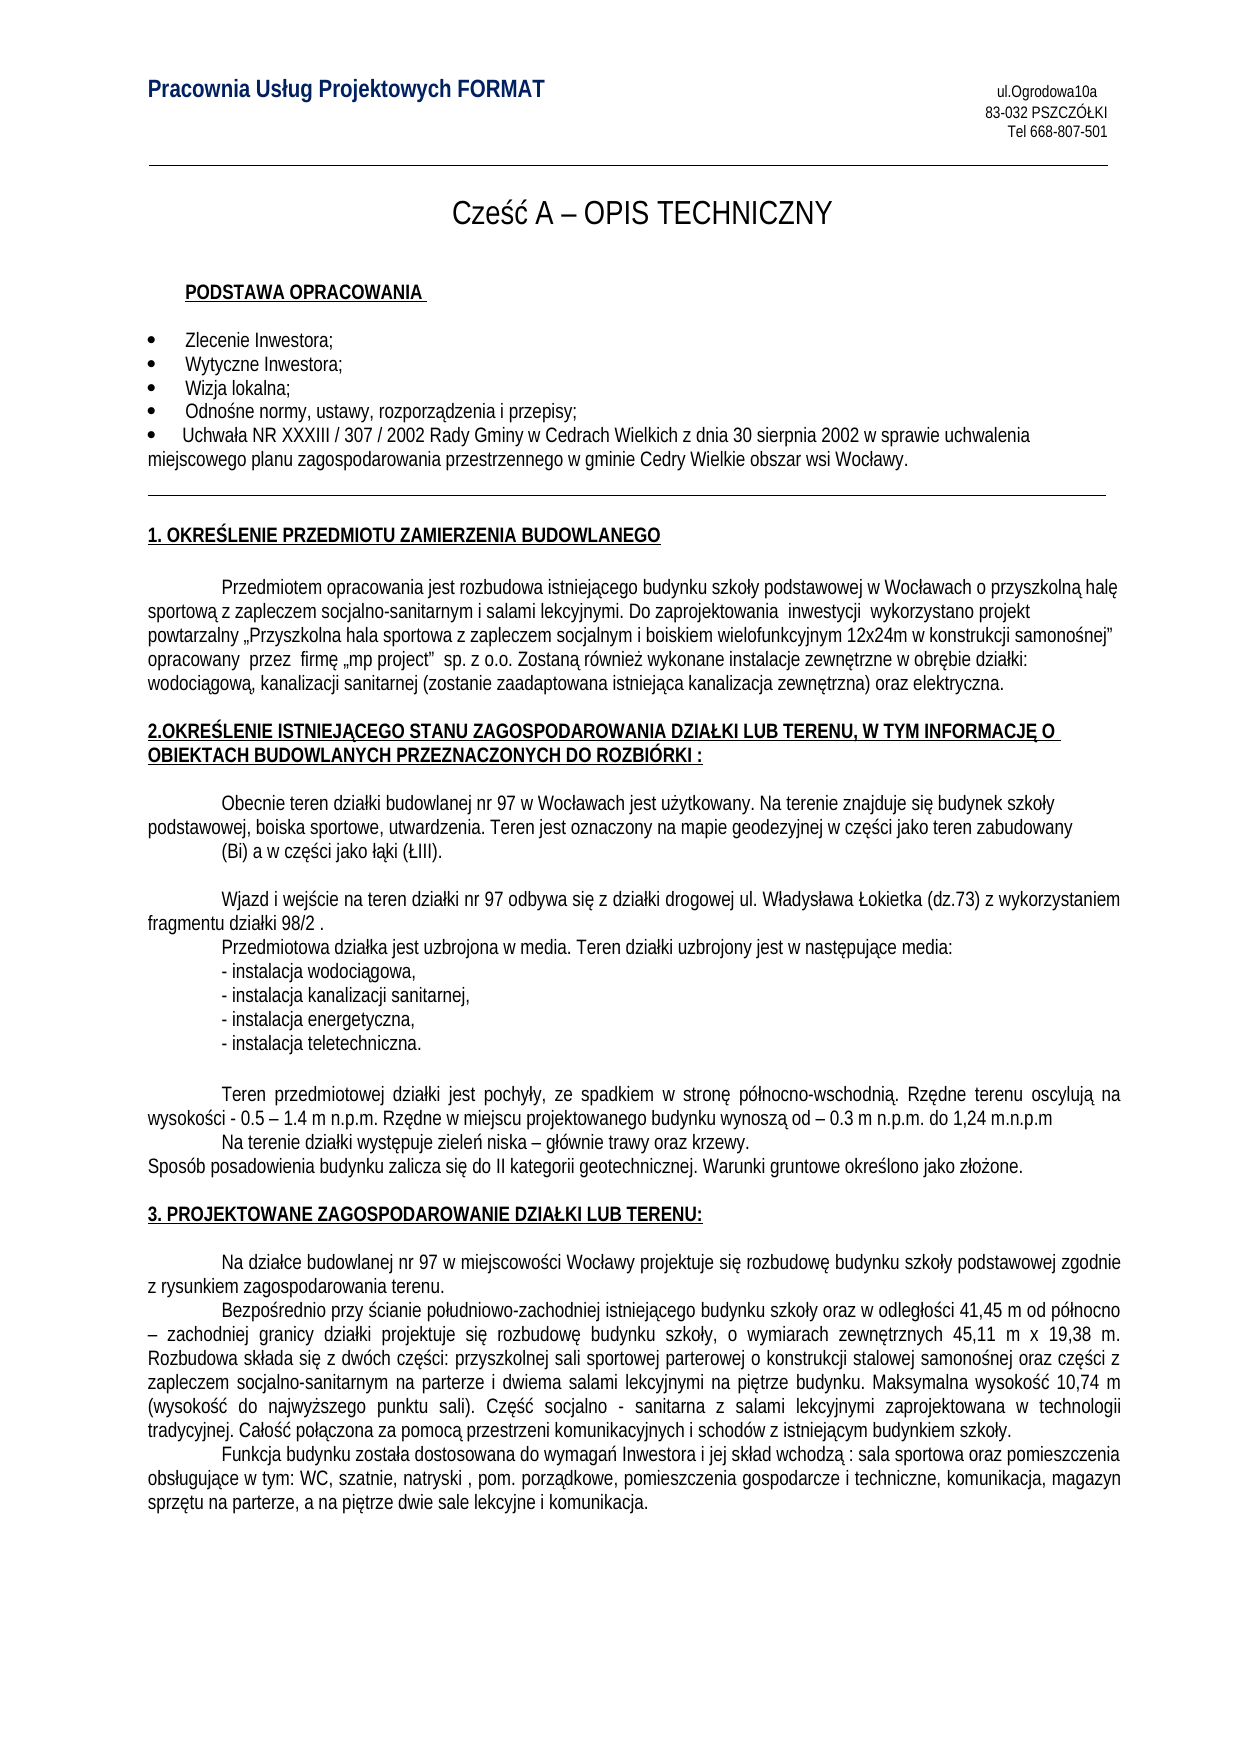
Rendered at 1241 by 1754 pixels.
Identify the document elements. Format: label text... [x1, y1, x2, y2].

text - instalacja energetyczna, [148, 1006, 1122, 1030]
text 3. PROJEKTOWANE ZAGOSPODAROWANIE DZIAŁKI LUB TERENU: [148, 1202, 1122, 1226]
list Wytyczne Inwestora; [148, 351, 1122, 375]
list Zlecenie Inwestora; [148, 327, 1122, 351]
text Cześć A – OPIS TECHNICZNY [148, 193, 1122, 232]
text Wjazd i wejście na teren działki nr 97 odbywa się z działki drogowej ul. Władysława Łokietka (dz.73) z wykorzystaniem fragmentu działki 98/2 . [148, 887, 1122, 934]
text 1. OKREŚLENIE PRZEDMIOTU ZAMIERZENIA BUDOWLANEGO [148, 523, 1122, 547]
text - instalacja wodociągowa, [148, 958, 1122, 982]
text Przedmiotowa działka jest uzbrojona w media. Teren działki uzbrojony jest w następujące media: [148, 934, 1122, 958]
text (Bi) a w części jako łąki (ŁIII). [148, 839, 1122, 863]
list PODSTAWA OPRACOWANIA [185, 279, 1122, 303]
text - instalacja kanalizacji sanitarnej, [148, 982, 1122, 1006]
text Teren przedmiotowej działki jest pochyły, ze spadkiem w stronę północno-wschodnią. Rzędne terenu oscylują na wysokości - 0.5 – 1.4 m n.p.m. Rzędne w miejscu projektowanego budynku wynoszą od – 0.3 m n.p.m. do 1,24 m.n.p.m [148, 1082, 1122, 1130]
list Uchwała NR XXXIII / 307 / 2002 Rady Gminy w Cedrach Wielkich z dnia 30 sierpnia 2002 w sprawie uchwalenia miejscowego planu zagospodarowania przestrzennego w gminie Cedry Wielkie obszar wsi Wocławy. [148, 423, 1122, 471]
text Obecnie teren działki budowlanej nr 97 w Wocławach jest użytkowany. Na terenie znajduje się budynek szkoły podstawowej, boiska sportowe, utwardzenia. Teren jest oznaczony na mapie geodezyjnej w części jako teren zabudowany [148, 791, 1122, 839]
text Na działce budowlanej nr 97 w miejscowości Wocławy projektuje się rozbudowę budynku szkoły podstawowej zgodnie z rysunkiem zagospodarowania terenu. [148, 1250, 1122, 1298]
text 2.OKREŚLENIE ISTNIEJĄCEGO STANU ZAGOSPODAROWANIA DZIAŁKI LUB TERENU, W TYM INFORMACJĘ O OBIEKTACH BUDOWLANYCH PRZEZNACZONYCH DO ROZBIÓRKI : [148, 719, 1122, 767]
text Na terenie działki występuje zieleń niska – głównie trawy oraz krzewy. [148, 1130, 1122, 1154]
list Odnośne normy, ustawy, rozporządzenia i przepisy; [148, 399, 1122, 423]
text Funkcja budynku została dostosowana do wymagań Inwestora i jej skład wchodzą : sala sportowa oraz pomieszczenia obsługujące w tym: WC, szatnie, natryski , pom. porządkowe, pomieszczenia gospodarcze i techniczne, komunikacja, magazyn sprzętu na parterze, a na piętrze dwie sale lekcyjne i komunikacja. [148, 1442, 1122, 1514]
text Przedmiotem opracowania jest rozbudowa istniejącego budynku szkoły podstawowej w Wocławach o przyszkolną halę sportową z zapleczem socjalno-sanitarnym i salami lekcyjnymi. Do zaprojektowania inwestycji wykorzystano projekt powtarzalny „Przyszkolna hala sportowa z zapleczem socjalnym i boiskiem wielofunkcyjnym 12x24m w konstrukcji samonośnej” opracowany przez firmę „mp project” sp. z o.o. Zostaną również wykonane instalacje zewnętrzne w obrębie działki: wodociągową, kanalizacji sanitarnej (zostanie zaadaptowana istniejąca kanalizacja zewnętrzna) oraz elektryczna. [148, 575, 1122, 695]
text Sposób posadowienia budynku zalicza się do II kategorii geotechnicznej. Warunki gruntowe określono jako złożone. [148, 1154, 1122, 1178]
text - instalacja teletechniczna. [148, 1030, 1122, 1054]
list Wizja lokalna; [148, 375, 1122, 399]
text Bezpośrednio przy ścianie południowo-zachodniej istniejącego budynku szkoły oraz w odległości 41,45 m od północno – zachodniej granicy działki projektuje się rozbudowę budynku szkoły, o wymiarach zewnętrznych 45,11 m x 19,38 m. Rozbudowa składa się z dwóch części: przyszkolnej sali sportowej parterowej o konstrukcji stalowej samonośnej oraz części z zapleczem socjalno-sanitarnym na parterze i dwiema salami lekcyjnymi na piętrze budynku. Maksymalna wysokość 10,74 m (wysokość do najwyższego punktu sali). Część socjalno - sanitarna z salami lekcyjnymi zaprojektowana w technologii tradycyjnej. Całość połączona za pomocą przestrzeni komunikacyjnych i schodów z istniejącym budynkiem szkoły. [148, 1298, 1122, 1442]
